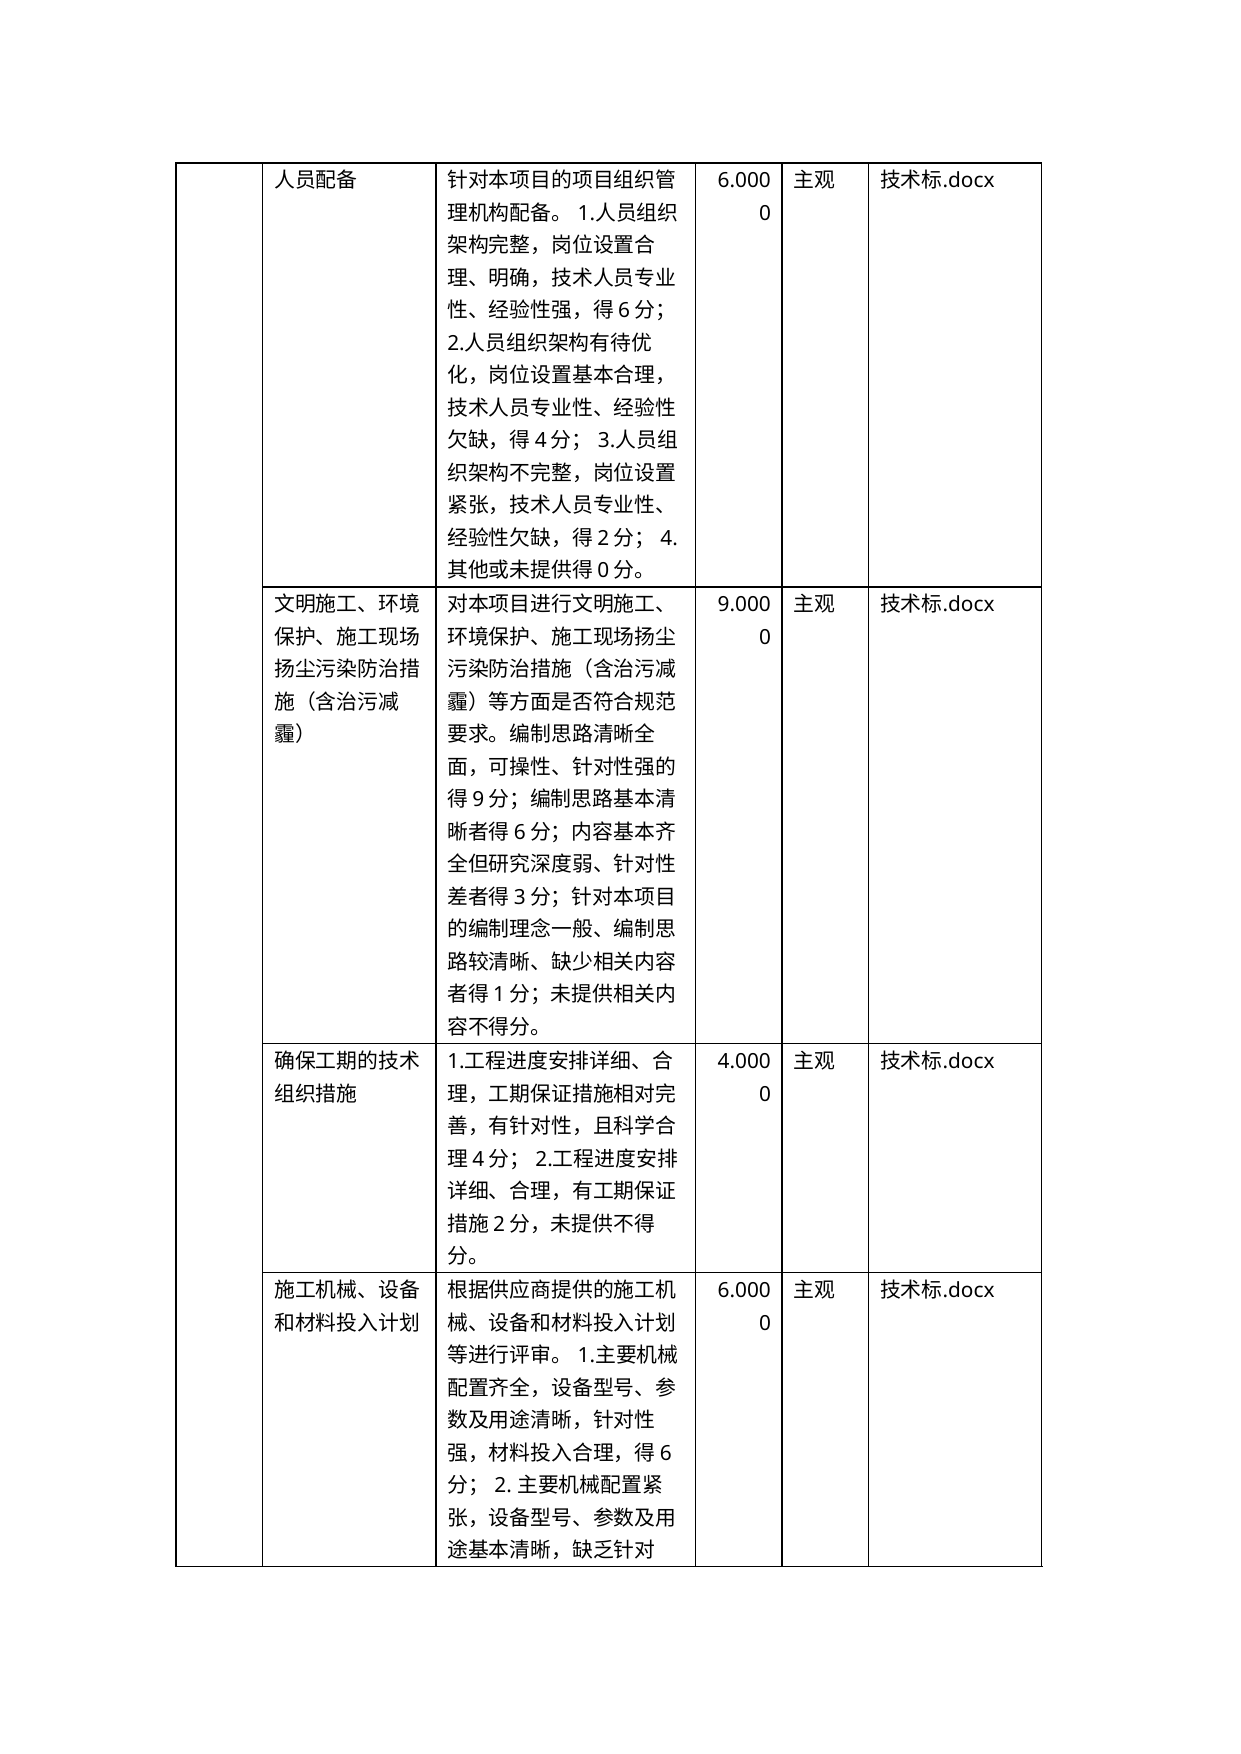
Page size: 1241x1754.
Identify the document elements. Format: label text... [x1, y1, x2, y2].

table_cell 人员配备 [263, 164, 435, 586]
table_cell 技术标.docx [869, 1273, 1041, 1566]
table_cell 1.工程进度安排详细、合理，工期保证措施相对完善，有针对性，且科学合理4分； 2.工程进度安排详细、合理，有工期保证措施2分，未提供不得分。 [437, 1044, 695, 1272]
table_cell 施工机械、设备和材料投入计划 [263, 1273, 435, 1566]
table_cell 技术标.docx [869, 588, 1041, 1043]
table_cell 主观 [783, 1044, 868, 1272]
table_cell 6.0000 [696, 164, 781, 586]
table_cell 9.0000 [696, 588, 781, 1043]
table_cell 针对本项目的项目组织管理机构配备。 1.人员组织架构完整，岗位设置合理、明确，技术人员专业性、经验性强，得6分；2.人员组织架构有待优化，岗位设置基本合理，技术人员专业性、经验性欠缺，得4分； 3.人员组织架构不完整，岗位设置紧张，技术人员专业性、经验性欠缺，得2分； 4.其他或未提供得0分。 [437, 164, 695, 586]
table_cell 主观 [783, 588, 868, 1043]
table_cell 文明施工、环境保护、施工现场扬尘污染防治措施（含治污减霾） [263, 588, 435, 1043]
table_cell 主观 [783, 1273, 868, 1566]
table_cell 确保工期的技术组织措施 [263, 1044, 435, 1272]
table_cell 对本项目进行文明施工、环境保护、施工现场扬尘污染防治措施（含治污减霾）等方面是否符合规范要求。编制思路清晰全面，可操性、针对性强的得9分；编制思路基本清晰者得6分；内容基本齐全但研究深度弱、针对性差者得3分；针对本项目的编制理念一般、编制思路较清晰、缺少相关内容者得1分；未提供相关内容不得分。 [437, 588, 695, 1043]
table_cell 技术标.docx [869, 164, 1041, 586]
table_cell 4.0000 [696, 1044, 781, 1272]
table_cell 技术标.docx [869, 1044, 1041, 1272]
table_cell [437, 1273, 695, 1566]
table_cell 主观 [783, 164, 868, 586]
table_cell 6.0000 [696, 1273, 781, 1566]
